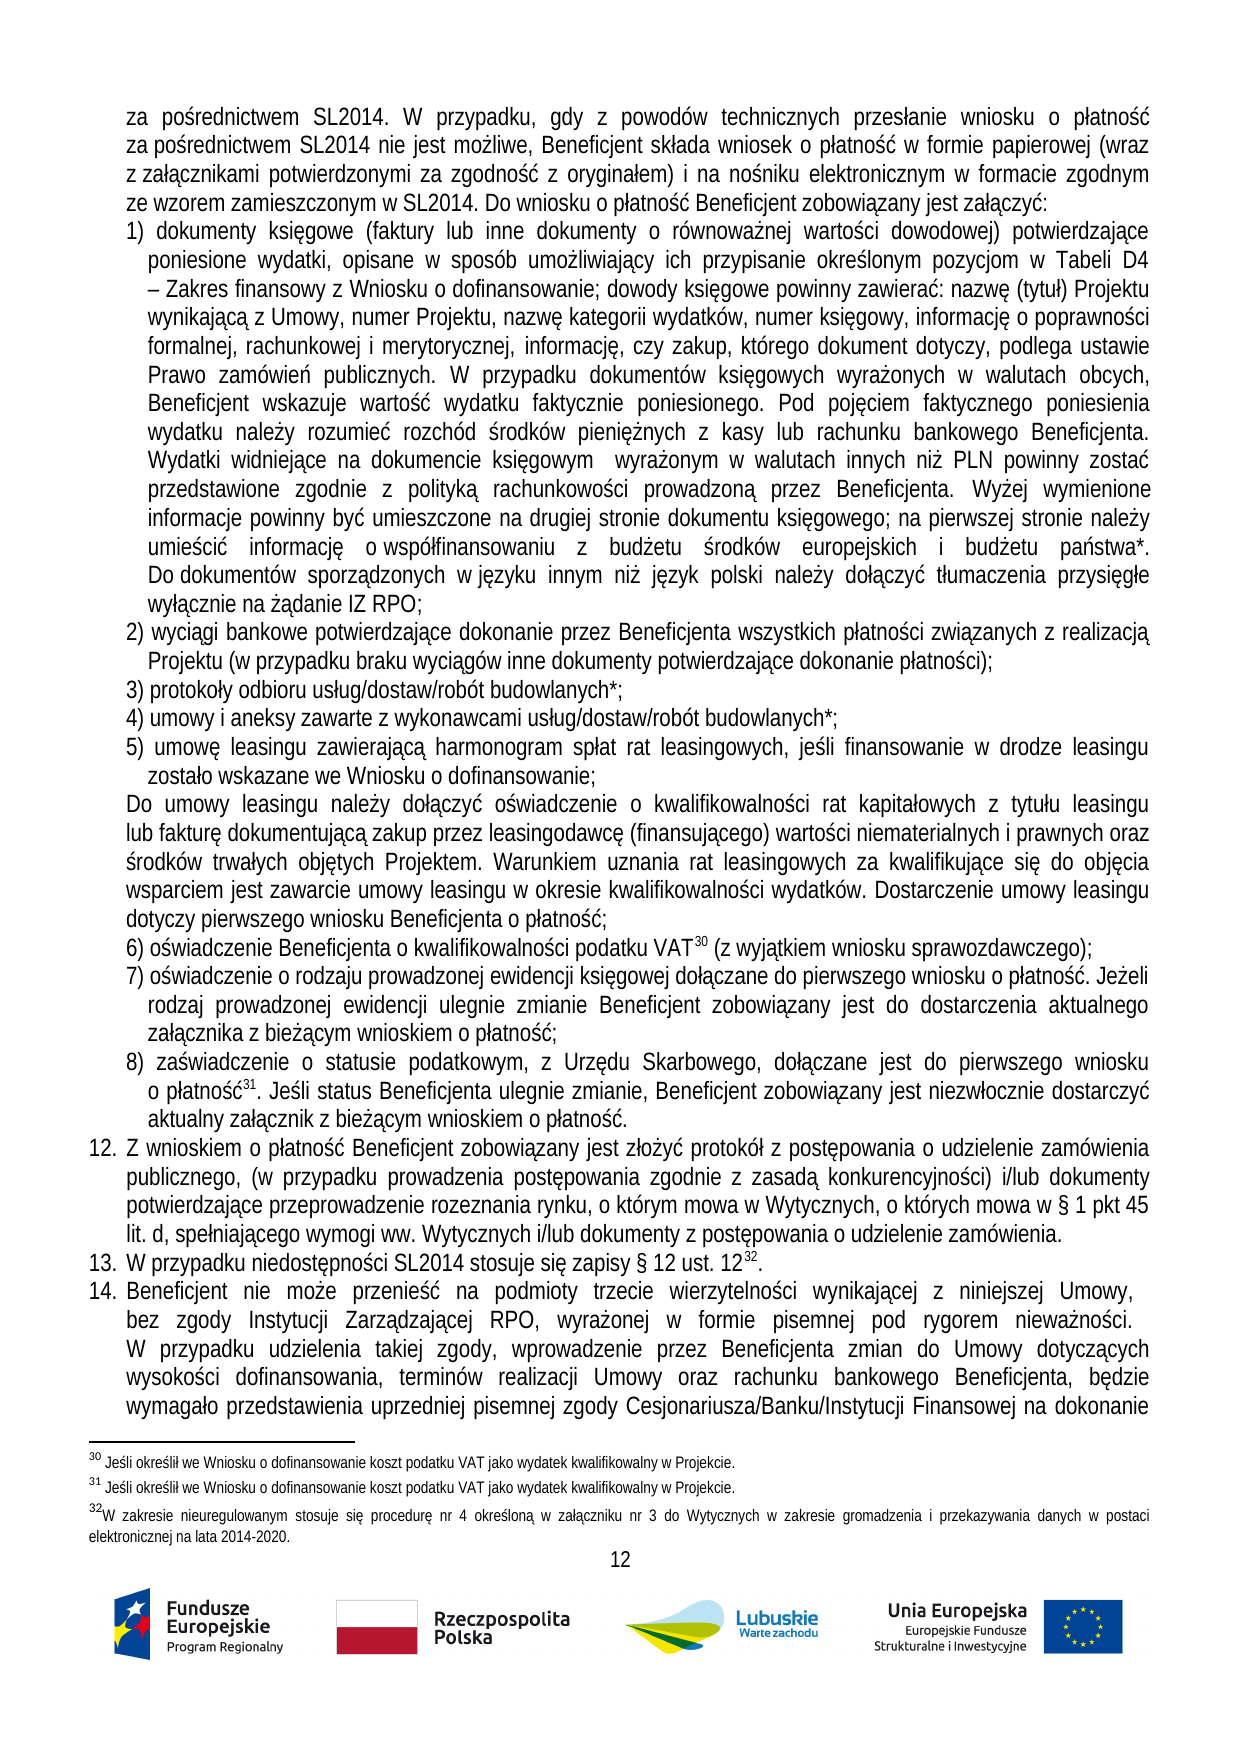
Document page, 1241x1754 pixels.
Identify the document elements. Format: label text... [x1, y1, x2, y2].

text 4) umowy i aneksy zawarte z wykonawcami usług/dostaw/robót budowlanych*; [126, 703, 1152, 732]
picture [88, 1572, 1152, 1681]
list Z wnioskiem o płatność Beneficjent zobowiązany jest złożyć protokół z postępowania o udzielenie zamówienia publicznego, (w przypadku prowadzenia postępowania zgodnie z zasadą konkurencyjności) i/lub dokumenty potwierdzające przeprowadzenie rozeznania rynku, o którym mowa w Wytycznych, o których mowa w § 1 pkt 45 lit. d, spełniającego wymogi ww. Wytycznych i/lub dokumenty z postępowania o udzielenie zamówienia. [89, 1133, 1152, 1248]
text 5) umowę leasingu zawierającą harmonogram spłat rat leasingowych, jeśli finansowanie w drodze leasingu zostało wskazane we Wniosku o dofinansowanie; [126, 732, 1152, 789]
text 6) oświadczenie Beneficjenta o kwalifikowalności podatku VAT (z wyjątkiem wniosku sprawozdawczego); [126, 932, 1152, 961]
text 7) oświadczenie o rodzaju prowadzonej ewidencji księgowej dołączane do pierwszego wniosku o płatność. Jeżeli rodzaj prowadzonej ewidencji ulegnie zmianie Beneficjent zobowiązany jest do dostarczenia aktualnego załącznika z bieżącym wnioskiem o płatność; [126, 961, 1152, 1047]
list Wniosek o płatność wraz z załącznikami i Harmonogram płatności jest składany przez Beneficjenta wyłącznie za pośrednictwem SL2014. W przypadku, gdy z powodów technicznych przesłanie wniosku o płatność za pośrednictwem SL2014 nie jest możliwe, Beneficjent składa wniosek o płatność w formie papierowej (wraz z załącznikami potwierdzonymi za zgodność z oryginałem) i na nośniku elektronicznym w formacie zgodnym ze wzorem zamieszczonym w SL2014. Do wniosku o płatność Beneficjent zobowiązany jest załączyć: [89, 102, 1152, 216]
text 8) zaświadczenie o statusie podatkowym, z Urzędu Skarbowego, dołączane jest do pierwszego wniosku o płatność. Jeśli status Beneficjenta ulegnie zmianie, Beneficjent zobowiązany jest niezwłocznie dostarczyć aktualny załącznik z bieżącym wnioskiem o płatność. [126, 1047, 1152, 1133]
text 2) wyciągi bankowe potwierdzające dokonanie przez Beneficjenta wszystkich płatności związanych z realizacją Projektu (w przypadku braku wyciągów inne dokumenty potwierdzające dokonanie płatności); [126, 617, 1152, 675]
list W przypadku niedostępności SL2014 stosuje się zapisy § 12 ust. 12. [89, 1248, 1152, 1276]
text 3) protokoły odbioru usług/dostaw/robót budowlanych*; [126, 675, 1152, 703]
text Do umowy leasingu należy dołączyć oświadczenie o kwalifikowalności rat kapitałowych z tytułu leasingu lub fakturę dokumentującą zakup przez leasingodawcę (finansującego) wartości niematerialnych i prawnych oraz środków trwałych objętych Projektem. Warunkiem uznania rat leasingowych za kwalifikujące się do objęcia wsparciem jest zawarcie umowy leasingu w okresie kwalifikowalności wydatków. Dostarczenie umowy leasingu dotyczy pierwszego wniosku Beneficjenta o płatność; [126, 789, 1152, 932]
text 1) dokumenty księgowe (faktury lub inne dokumenty o równoważnej wartości dowodowej) potwierdzające poniesione wydatki, opisane w sposób umożliwiający ich przypisanie określonym pozycjom w Tabeli D4 – Zakres finansowy z Wniosku o dofinansowanie; dowody księgowe powinny zawierać: nazwę (tytuł) Projektu wynikającą z Umowy, numer Projektu, nazwę kategorii wydatków, numer księgowy, informację o poprawności formalnej, rachunkowej i merytorycznej, informację, czy zakup, którego dokument dotyczy, podlega ustawie Prawo zamówień publicznych. W przypadku dokumentów księgowych wyrażonych w walutach obcych, Beneficjent wskazuje wartość wydatku faktycznie poniesionego. Pod pojęciem faktycznego poniesienia wydatku należy rozumieć rozchód środków pieniężnych z kasy lub rachunku bankowego Beneficjenta. Wydatki widniejące na dokumencie księgowym wyrażonym w walutach innych niż PLN powinny zostać przedstawione zgodnie z polityką rachunkowości prowadzoną przez Beneficjenta. Wyżej wymienione informacje powinny być umieszczone na drugiej stronie dokumentu księgowego; na pierwszej stronie należy umieścić informację o współfinansowaniu z budżetu środków europejskich i budżetu państwa*. Do dokumentów sporządzonych w języku innym niż język polski należy dołączyć tłumaczenia przysięgłe wyłącznie na żądanie IZ RPO; [126, 216, 1152, 617]
